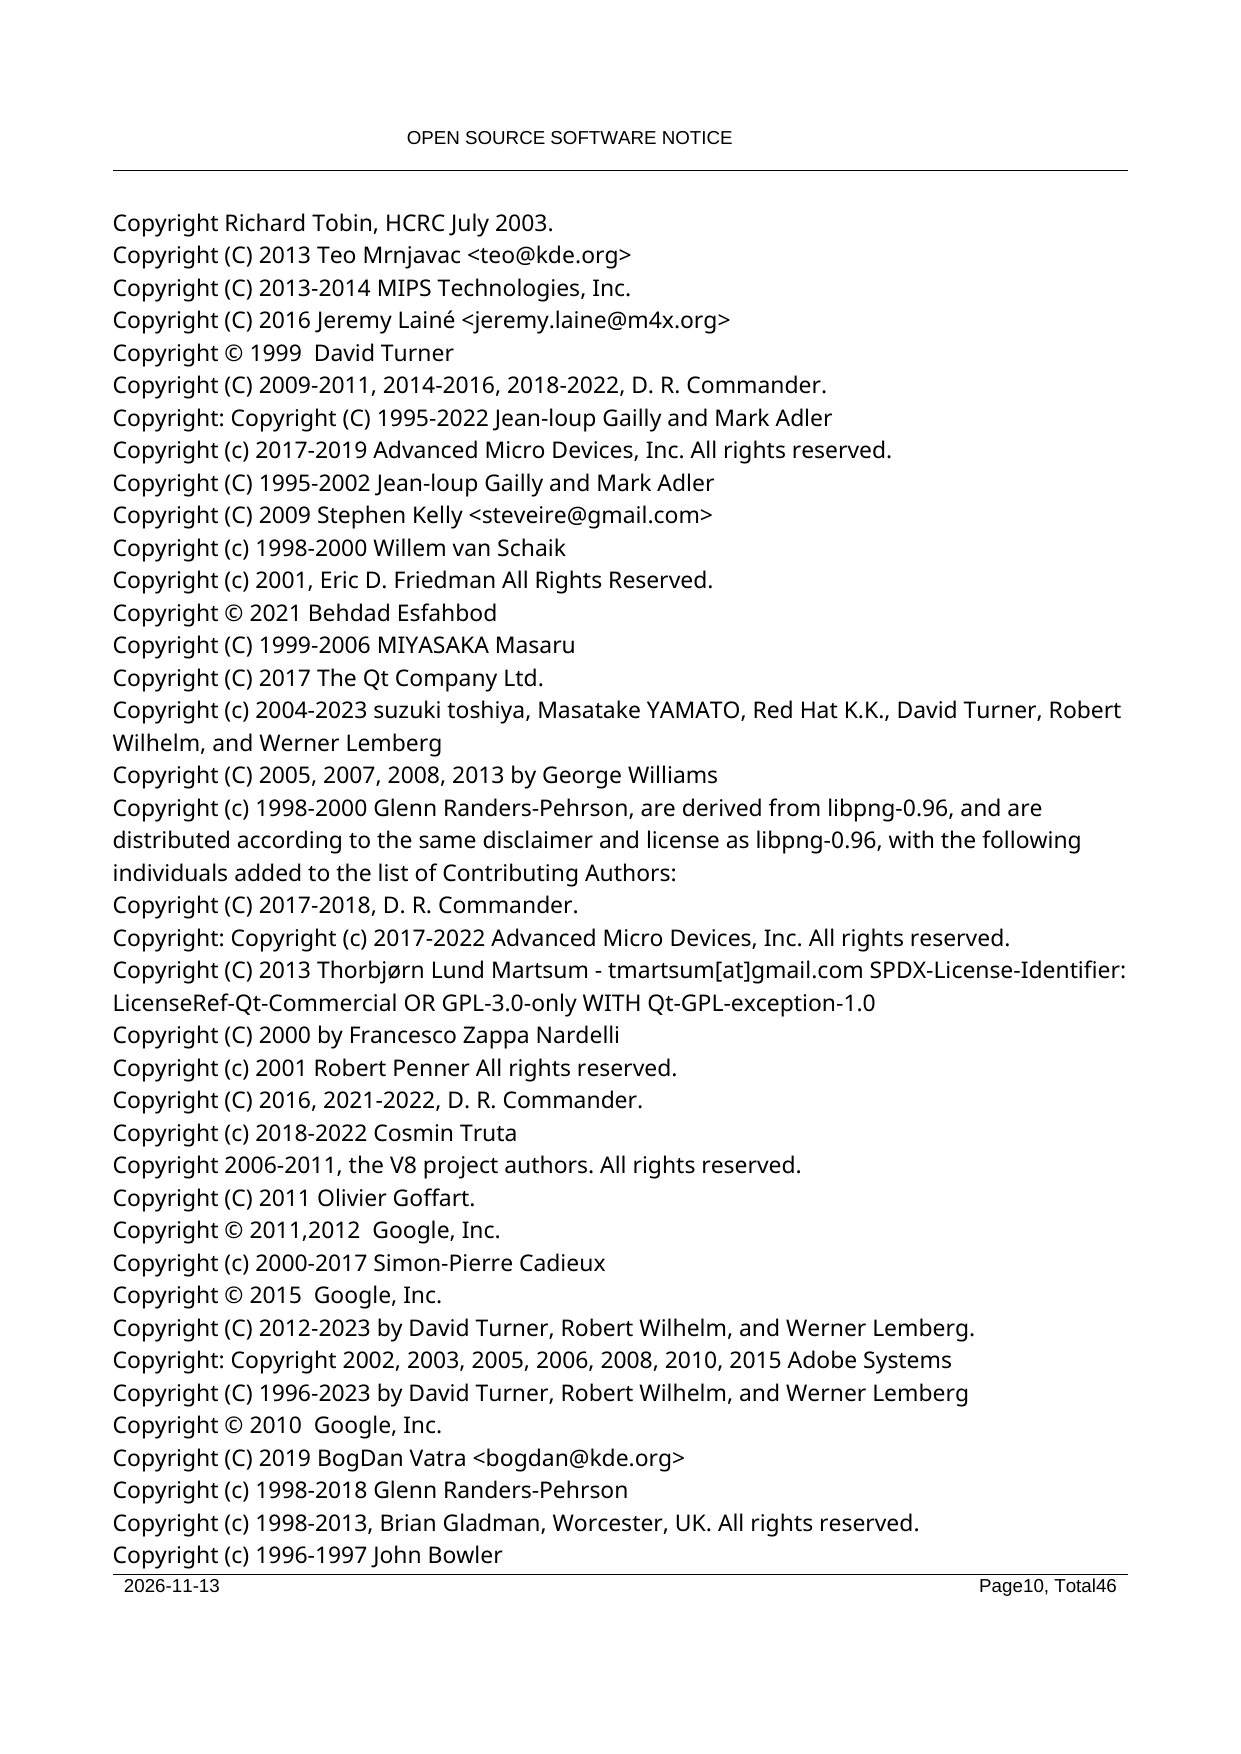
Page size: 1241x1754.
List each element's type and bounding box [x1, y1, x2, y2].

text [112, 206, 1128, 1571]
